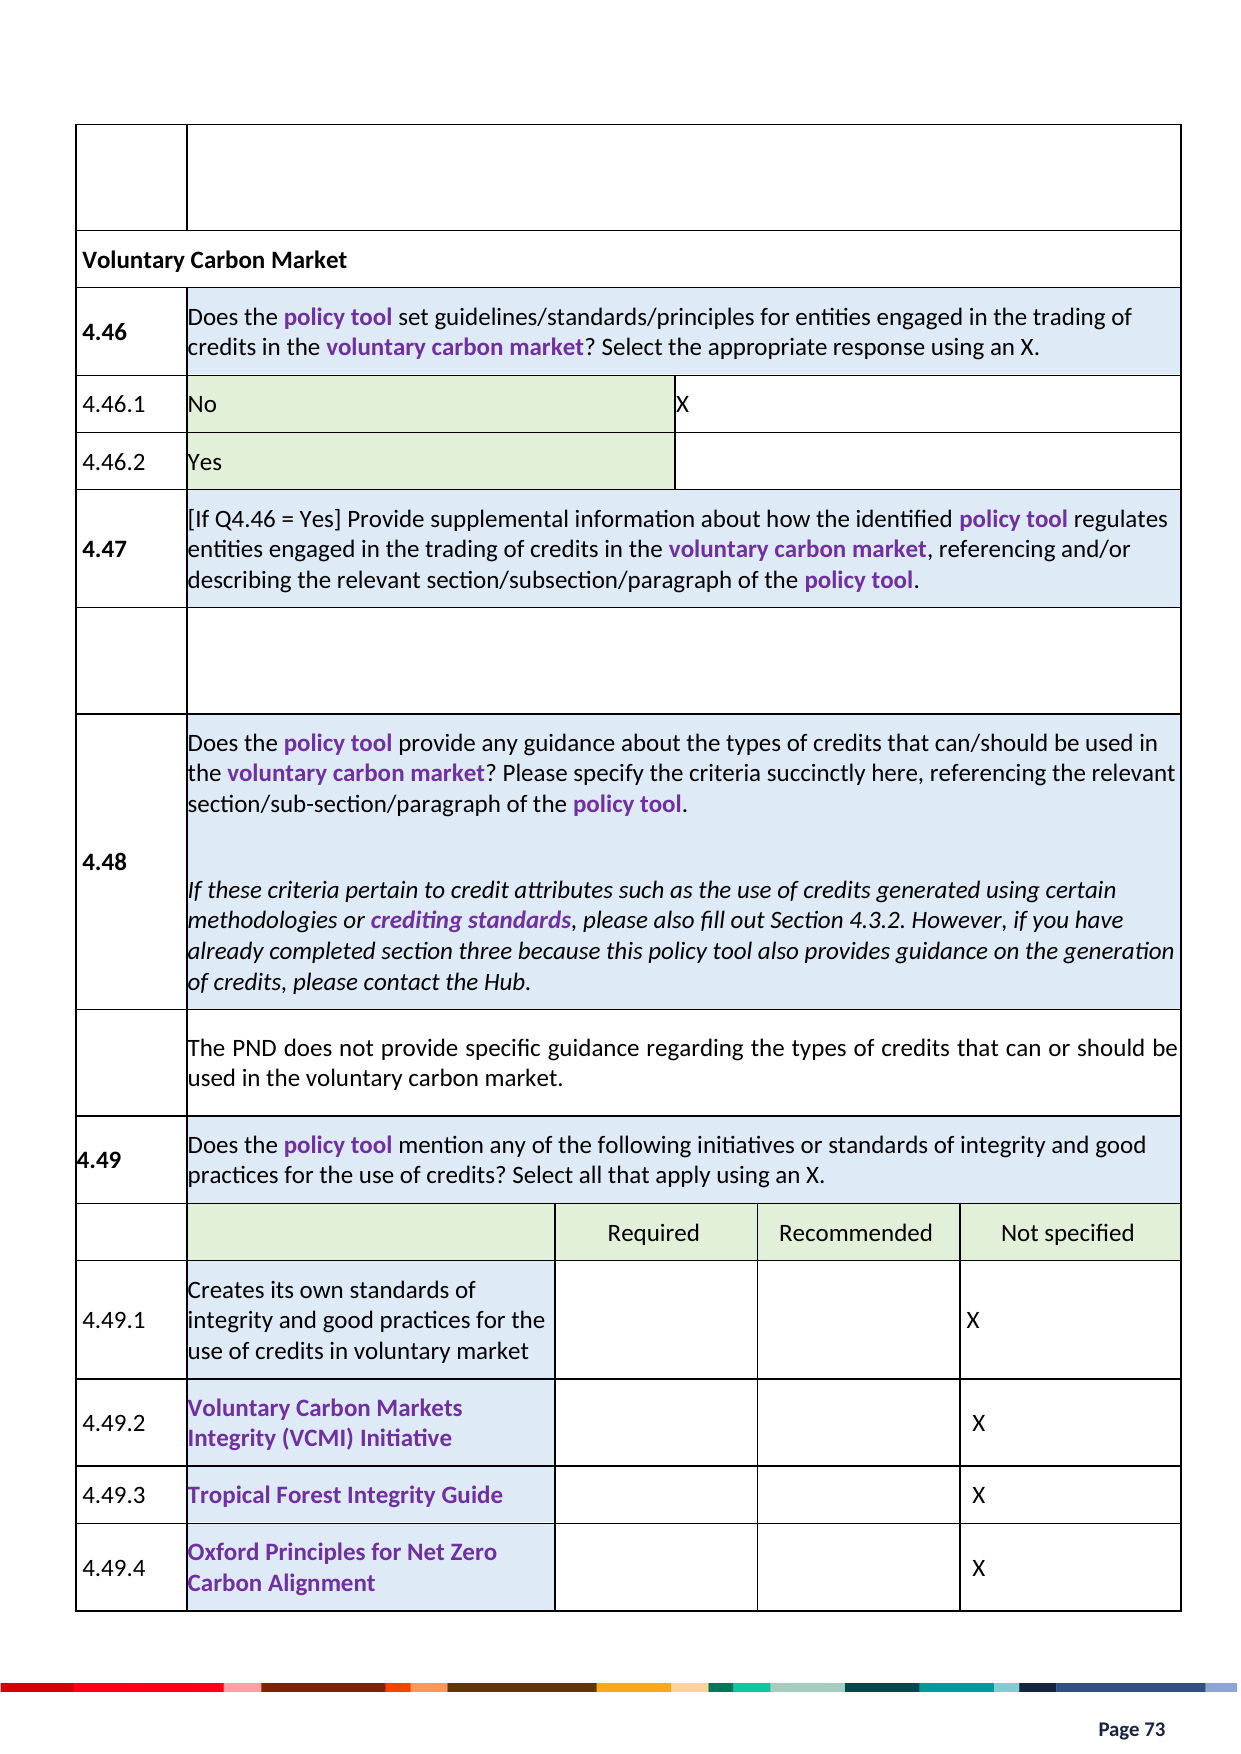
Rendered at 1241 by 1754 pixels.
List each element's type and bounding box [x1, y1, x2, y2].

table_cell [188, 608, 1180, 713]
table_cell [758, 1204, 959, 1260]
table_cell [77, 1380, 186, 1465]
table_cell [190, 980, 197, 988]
picture [0, 1683, 1236, 1692]
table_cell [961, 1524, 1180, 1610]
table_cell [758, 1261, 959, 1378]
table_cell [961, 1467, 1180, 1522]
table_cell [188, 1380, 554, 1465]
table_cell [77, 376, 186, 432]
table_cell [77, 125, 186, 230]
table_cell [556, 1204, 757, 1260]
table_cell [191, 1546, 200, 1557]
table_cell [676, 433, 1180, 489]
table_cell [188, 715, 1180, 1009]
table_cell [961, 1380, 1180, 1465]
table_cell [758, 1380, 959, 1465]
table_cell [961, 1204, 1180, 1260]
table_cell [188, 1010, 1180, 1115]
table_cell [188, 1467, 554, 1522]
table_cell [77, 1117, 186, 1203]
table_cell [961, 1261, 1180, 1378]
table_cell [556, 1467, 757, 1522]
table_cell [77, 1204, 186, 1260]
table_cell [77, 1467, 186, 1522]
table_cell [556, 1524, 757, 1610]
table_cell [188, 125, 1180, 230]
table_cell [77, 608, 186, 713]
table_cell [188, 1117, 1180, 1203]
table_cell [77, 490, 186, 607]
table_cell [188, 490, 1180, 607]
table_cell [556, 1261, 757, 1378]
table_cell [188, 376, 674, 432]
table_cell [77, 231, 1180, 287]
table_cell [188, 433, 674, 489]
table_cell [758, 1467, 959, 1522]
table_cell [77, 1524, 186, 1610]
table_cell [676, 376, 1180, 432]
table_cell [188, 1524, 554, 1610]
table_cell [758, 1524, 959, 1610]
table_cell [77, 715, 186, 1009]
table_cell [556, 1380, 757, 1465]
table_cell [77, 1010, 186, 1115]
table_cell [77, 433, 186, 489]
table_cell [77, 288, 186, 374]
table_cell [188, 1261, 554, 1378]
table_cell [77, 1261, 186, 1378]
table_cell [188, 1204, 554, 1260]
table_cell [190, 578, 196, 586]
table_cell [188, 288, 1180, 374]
